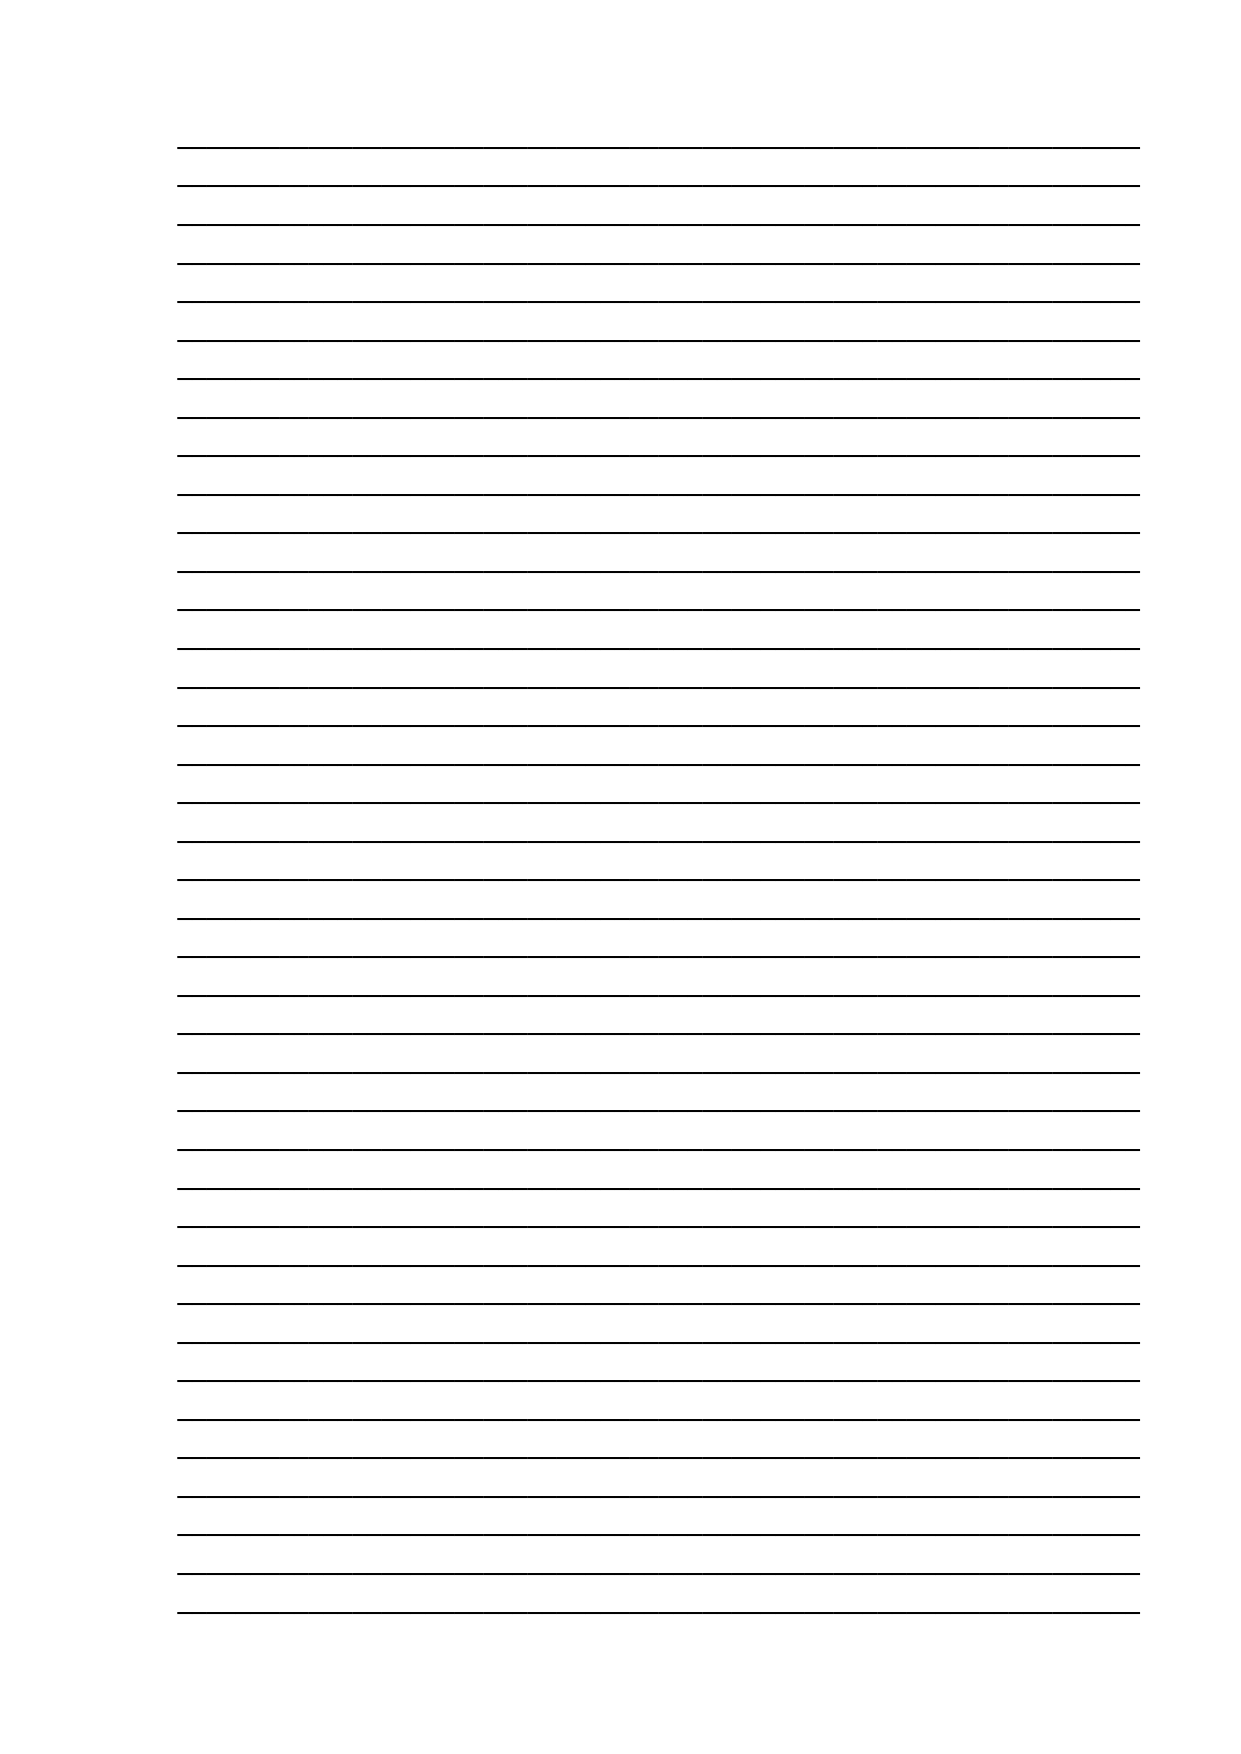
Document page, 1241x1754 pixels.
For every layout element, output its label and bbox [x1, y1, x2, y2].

text [177, 118, 1152, 1616]
